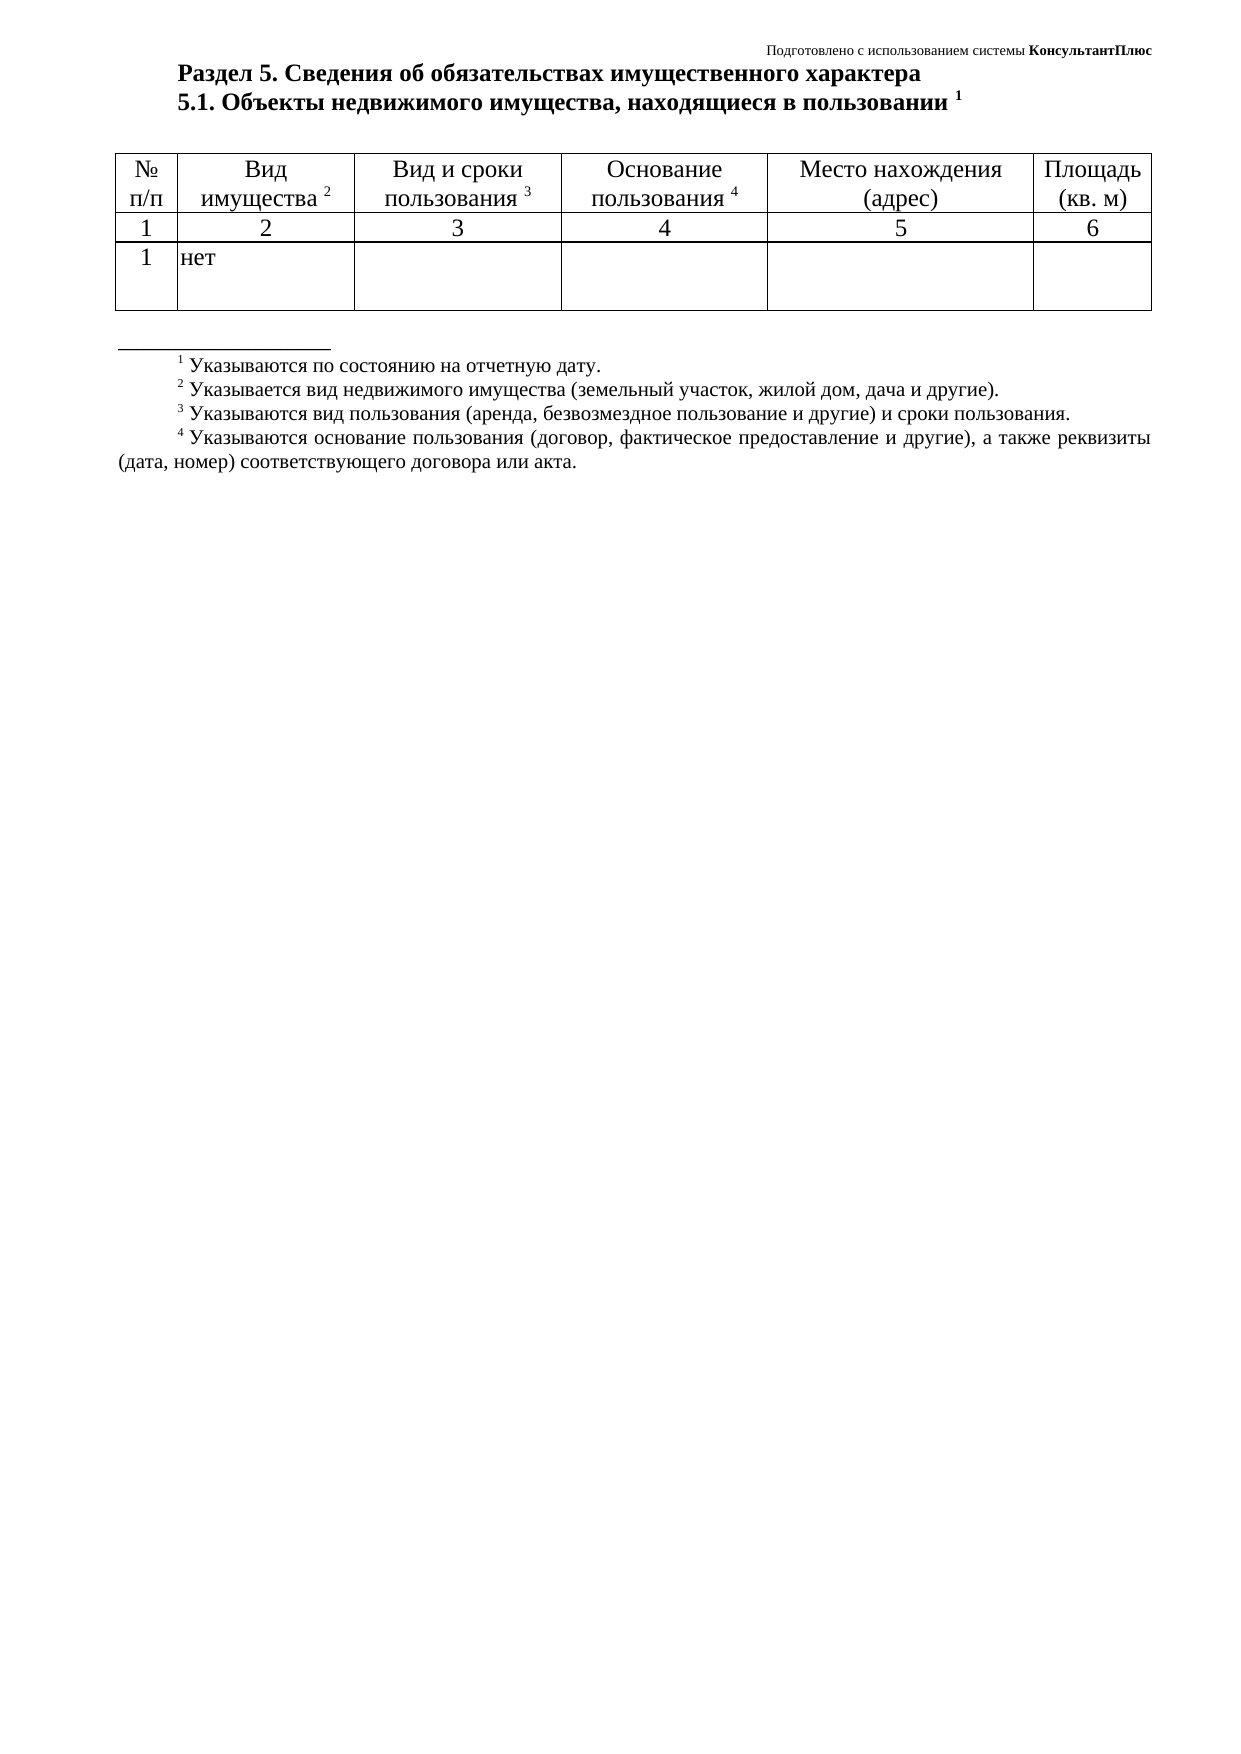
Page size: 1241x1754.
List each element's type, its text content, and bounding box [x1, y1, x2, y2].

table_header Вид имущества 2 [178, 154, 354, 212]
table_header № п/п [116, 154, 177, 212]
table_header Место нахождения (адрес) [768, 154, 1033, 212]
table_cell 6 [1034, 213, 1151, 241]
table_cell нет [178, 243, 354, 310]
table_header Вид и сроки пользования 3 [355, 154, 561, 212]
table_cell [355, 243, 561, 310]
text 4 Указываются основание пользования (договор, фактическое предоставление и другие), а также реквизиты (дата, номер) соответствующего договора или акта. [118, 425, 1152, 473]
table_cell 1 [116, 213, 177, 241]
text 2 Указывается вид недвижимого имущества (земельный участок, жилой дом, дача и другие). [118, 377, 1152, 401]
table_cell [562, 243, 767, 310]
table_cell [768, 243, 1033, 310]
table_cell 1 [116, 243, 177, 310]
table_header Площадь (кв. м) [1034, 154, 1151, 212]
table_cell 3 [355, 213, 561, 241]
text _________________ [118, 324, 1152, 352]
text 5.1. Объекты недвижимого имущества, находящиеся в пользовании 1 [118, 87, 1152, 116]
table_cell 4 [562, 213, 767, 241]
text 1 Указываются по состоянию на отчетную дату. [118, 352, 1152, 377]
text Раздел 5. Сведения об обязательствах имущественного характера [118, 58, 1152, 87]
table_cell [1034, 243, 1151, 310]
table_cell 2 [178, 213, 354, 241]
text 3 Указываются вид пользования (аренда, безвозмездное пользование и другие) и сроки пользования. [118, 401, 1152, 425]
table_cell 5 [768, 213, 1033, 241]
table_header Основание пользования 4 [562, 154, 767, 212]
